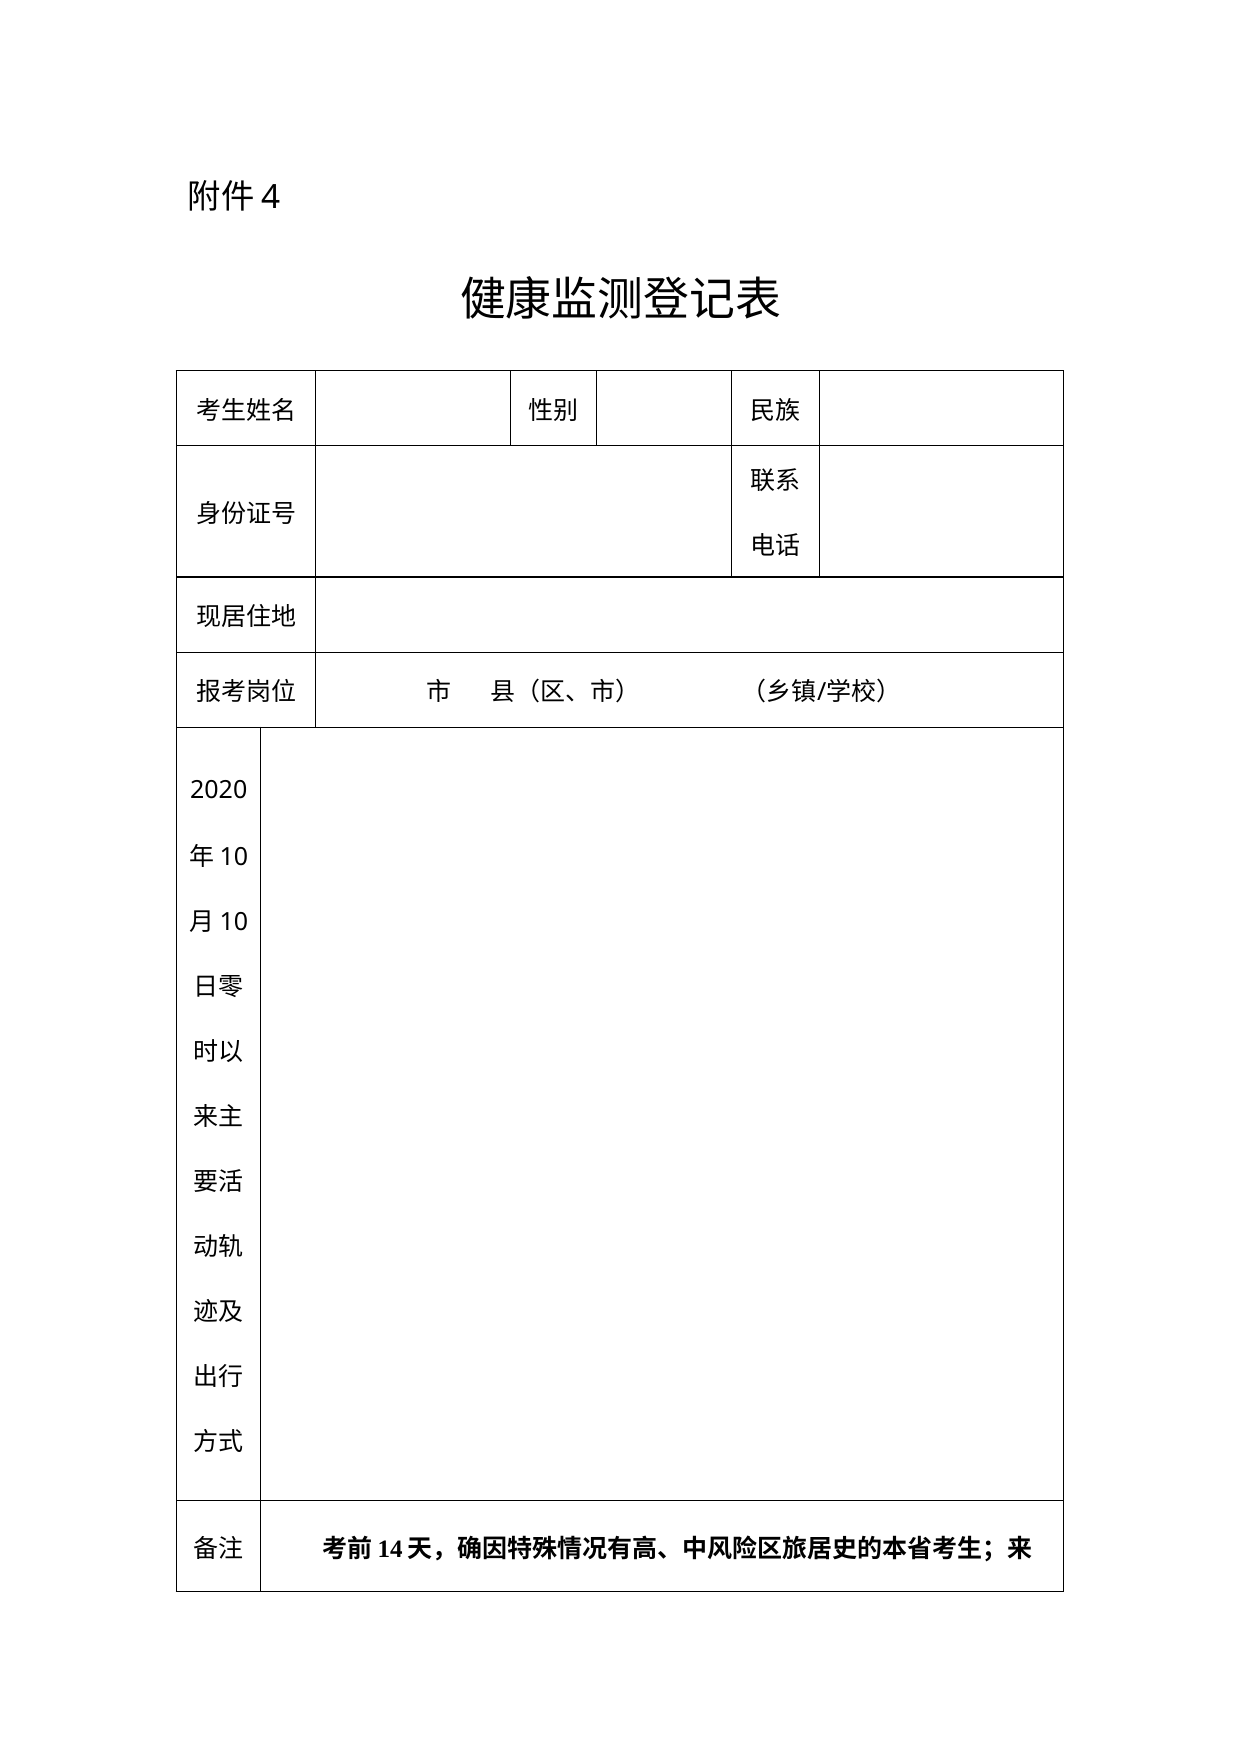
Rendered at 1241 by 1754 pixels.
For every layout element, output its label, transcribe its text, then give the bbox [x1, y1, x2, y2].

table_cell [820, 446, 1063, 576]
table_cell 身份证号 [177, 446, 315, 576]
table_cell 联系 电话 [732, 446, 819, 576]
table_header 民族 [732, 371, 819, 445]
text 健康监测登记表 [187, 246, 1053, 344]
table_cell 现居住地 [177, 578, 315, 652]
table_cell [316, 446, 731, 576]
table_cell [316, 578, 1063, 652]
table_header [597, 371, 731, 445]
table_cell 2020年10月10日零时以来主要活动轨迹及出行方式 [177, 728, 260, 1500]
table_header 考生姓名 [177, 371, 315, 445]
table_header [820, 371, 1063, 445]
table_cell 市 县（区、市） （乡镇/学校） [316, 653, 1063, 727]
table_cell 报考岗位 [177, 653, 315, 727]
table_cell [261, 728, 1063, 1500]
table_header 性别 [511, 371, 596, 445]
table_header [316, 371, 510, 445]
text 附件4 [187, 162, 1053, 227]
table_cell 备注 [177, 1501, 260, 1591]
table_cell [261, 1501, 1063, 1591]
